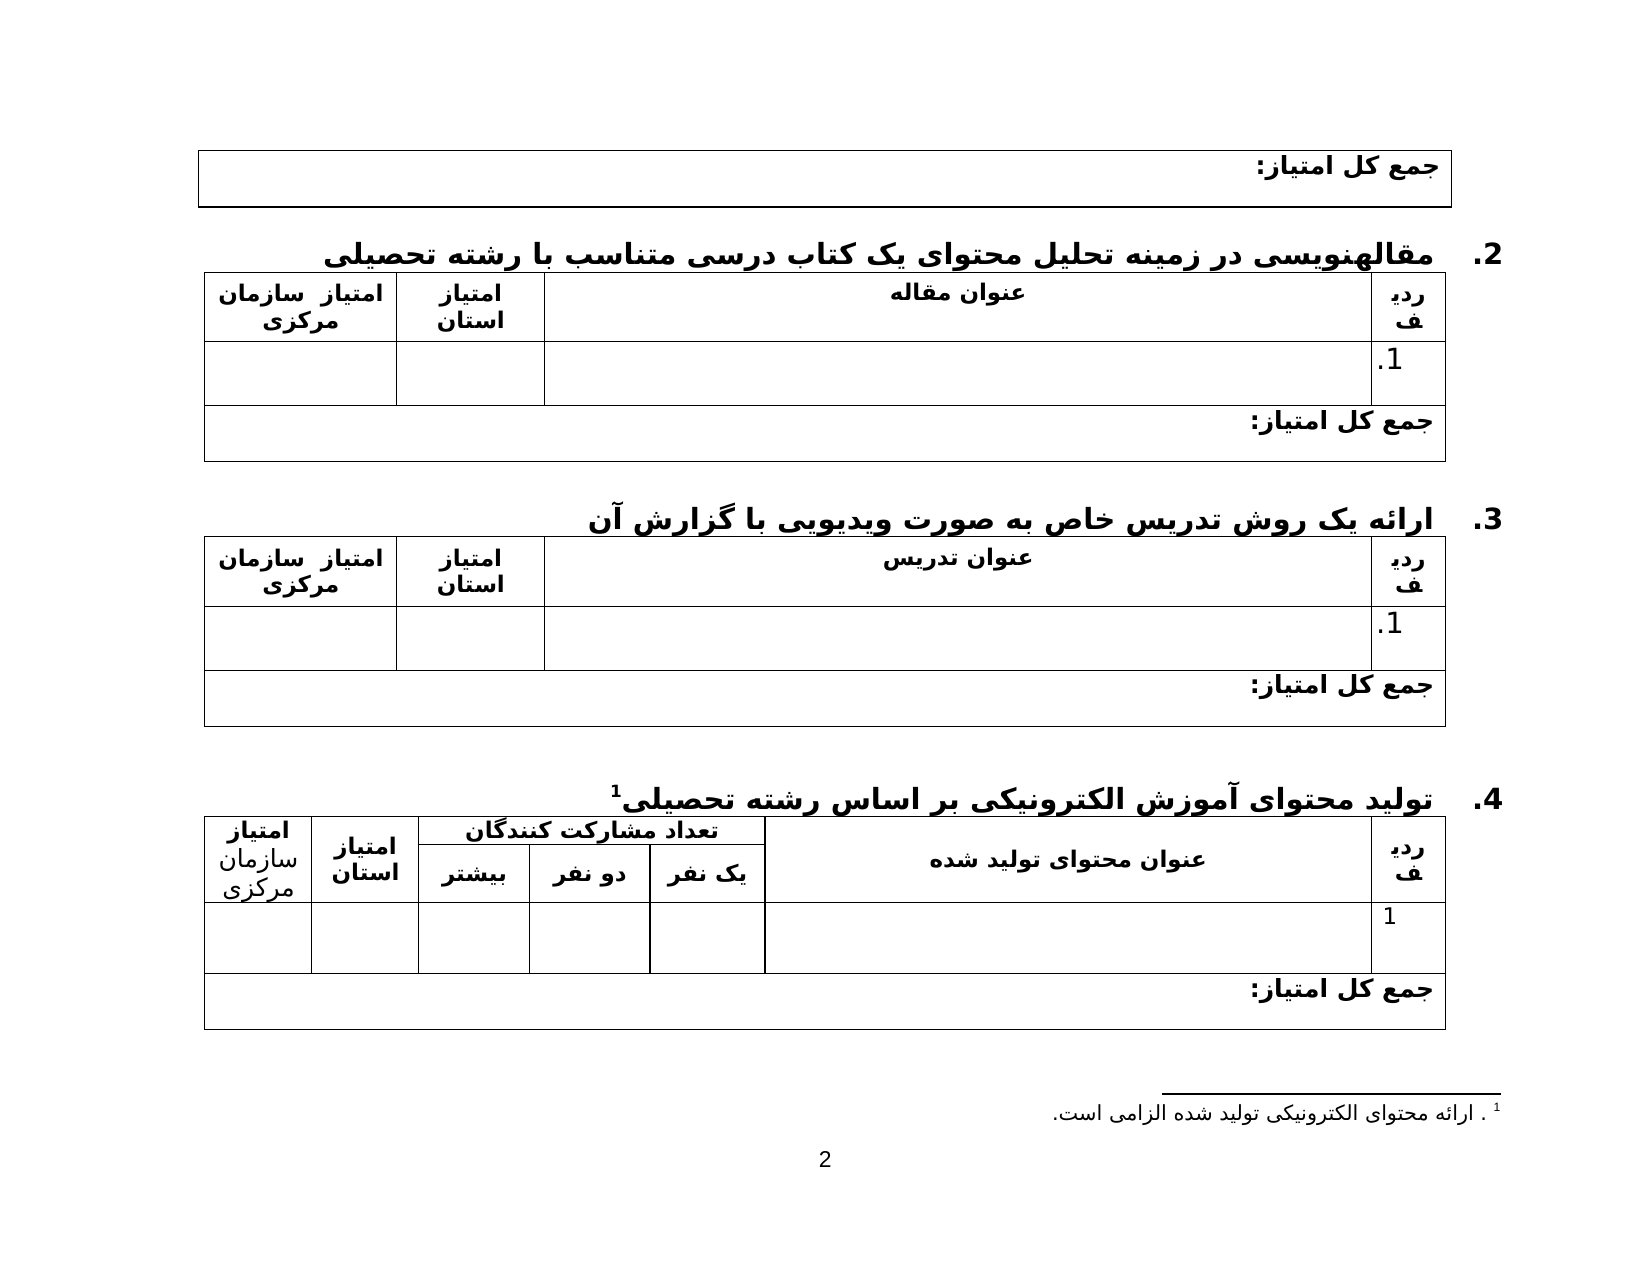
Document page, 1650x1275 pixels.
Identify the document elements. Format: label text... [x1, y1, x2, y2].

table_header عنوان محتوای تولید شده [766, 817, 1371, 902]
table_cell [205, 903, 311, 973]
table_cell [205, 342, 396, 405]
table_cell [205, 607, 396, 669]
table_cell [419, 903, 529, 973]
table_header عنوان تدریس [545, 537, 1371, 606]
table_cell یک نفر [651, 845, 764, 902]
table_cell جمع کل امتیاز: [205, 974, 1445, 1029]
table_cell [1372, 342, 1445, 405]
table_cell دو نفر [530, 845, 649, 902]
table_cell [312, 903, 418, 973]
table_cell جمع کل امتیاز: [205, 406, 1445, 461]
list ارائه یک روش تدریس خاص به صورت ویدیویی با گزارش آن [150, 502, 1472, 536]
table_cell 1 [1372, 903, 1445, 973]
table_cell [766, 903, 1371, 973]
table_header ردیف [1372, 537, 1445, 606]
table_header ردیف [1372, 817, 1445, 902]
table_header امتیاز استان [397, 537, 544, 606]
table_header امتیاز استان [312, 817, 418, 902]
table_header تعداد مشارکت کنندگان [419, 817, 764, 844]
list مقالهنویسی در زمینه تحلیل محتوای یک کتاب درسی متناسب با رشته تحصیلی [150, 238, 1472, 272]
list تولید محتوای آموزش الکترونیکی بر اساس رشته تحصیلی [150, 782, 1472, 816]
table_header ردیف [1372, 273, 1445, 341]
table_cell [397, 342, 544, 405]
table_header عنوان مقاله [545, 273, 1371, 341]
table_cell جمع کل امتیاز: [199, 151, 1451, 206]
table_cell جمع کل امتیاز: [205, 671, 1445, 726]
table_header امتیاز سازمان مرکزی [205, 817, 311, 902]
table_cell [651, 903, 764, 973]
table_cell [530, 903, 649, 973]
table_cell [545, 607, 1371, 669]
table_header امتیاز سازمان مرکزی [205, 537, 396, 606]
table_cell بیشتر [419, 845, 529, 902]
table_header امتیاز سازمان مرکزی [205, 273, 396, 341]
table_cell [397, 607, 544, 669]
table_cell [1372, 607, 1445, 669]
table_header امتیاز استان [397, 273, 544, 341]
table_cell [545, 342, 1371, 405]
